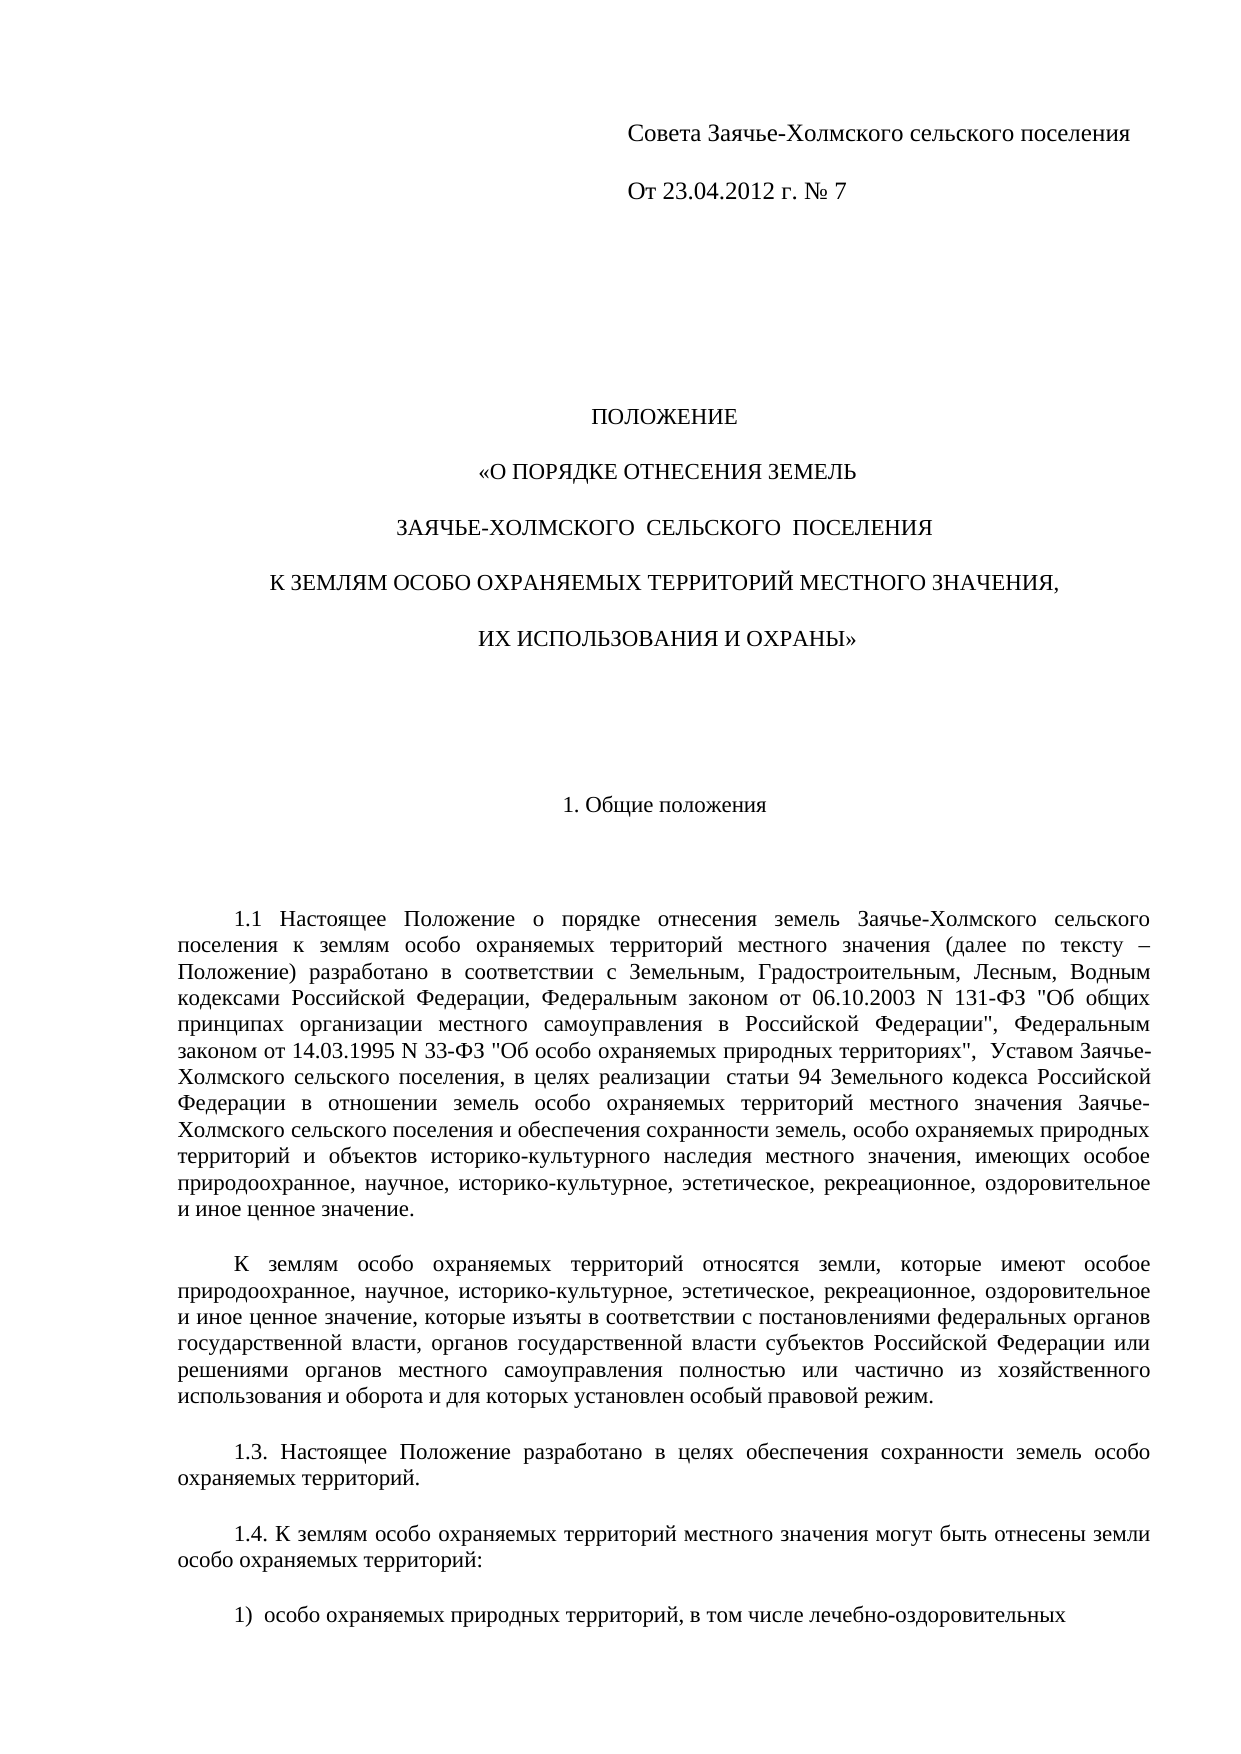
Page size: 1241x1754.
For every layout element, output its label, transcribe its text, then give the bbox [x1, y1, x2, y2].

title ПОЛОЖЕНИЕ [177, 403, 1152, 429]
text Совета Заячье-Холмского сельского поселения [177, 118, 1152, 147]
text 1.1 Настоящее Положение о порядке отнесения земель Заячье-Холмского сельского поселения к землям особо охраняемых территорий местного значения (далее по тексту – Положение) разработано в соответствии с Земельным, Градостроительным, Лесным, Водным кодексами Российской Федерации, Федеральным законом от 06.10.2003 N 131-ФЗ "Об общих принципах организации местного самоуправления в Российской Федерации", Федеральным законом от 14.03.1995 N 33-ФЗ "Об особо охраняемых природных территориях", Уставом Заячье-Холмского сельского поселения, в целях реализации статьи 94 Земельного кодекса Российской Федерации в отношении земель особо охраняемых территорий местного значения Заячье-Холмского сельского поселения и обеспечения сохранности земель, особо охраняемых природных территорий и объектов историко-культурного наследия местного значения, имеющих особое природоохранное, научное, историко-культурное, эстетическое, рекреационное, оздоровительное и иное ценное значение. [177, 905, 1152, 1221]
text 1) особо охраняемых природных территорий, в том числе лечебно-оздоровительных [177, 1601, 1152, 1628]
text К землям особо охраняемых территорий относятся земли, которые имеют особое природоохранное, научное, историко-культурное, эстетическое, рекреационное, оздоровительное и иное ценное значение, которые изъяты в соответствии с постановлениями федеральных органов государственной власти, органов государственной власти субъектов Российской Федерации или решениями органов местного самоуправления полностью или частично из хозяйственного использования и оборота и для которых установлен особый правовой режим. [177, 1250, 1152, 1408]
text 1.4. К землям особо охраняемых территорий местного значения могут быть отнесены земли особо охраняемых территорий: [177, 1519, 1152, 1572]
text 1.3. Настоящее Положение разработано в целях обеспечения сохранности земель особо охраняемых территорий. [177, 1438, 1152, 1490]
title 1. Общие положения [177, 792, 1152, 818]
title К ЗЕМЛЯМ ОСОБО ОХРАНЯЕМЫХ ТЕРРИТОРИЙ МЕСТНОГО ЗНАЧЕНИЯ, [177, 569, 1152, 596]
title ИХ ИСПОЛЬЗОВАНИЯ И ОХРАНЫ» [177, 625, 1152, 651]
title ЗАЯЧЬЕ-ХОЛМСКОГО СЕЛЬСКОГО ПОСЕЛЕНИЯ [177, 514, 1152, 540]
title «О ПОРЯДКЕ ОТНЕСЕНИЯ ЗЕМЕЛЬ [177, 458, 1152, 485]
text От 23.04.2012 г. № 7 [177, 176, 1152, 205]
